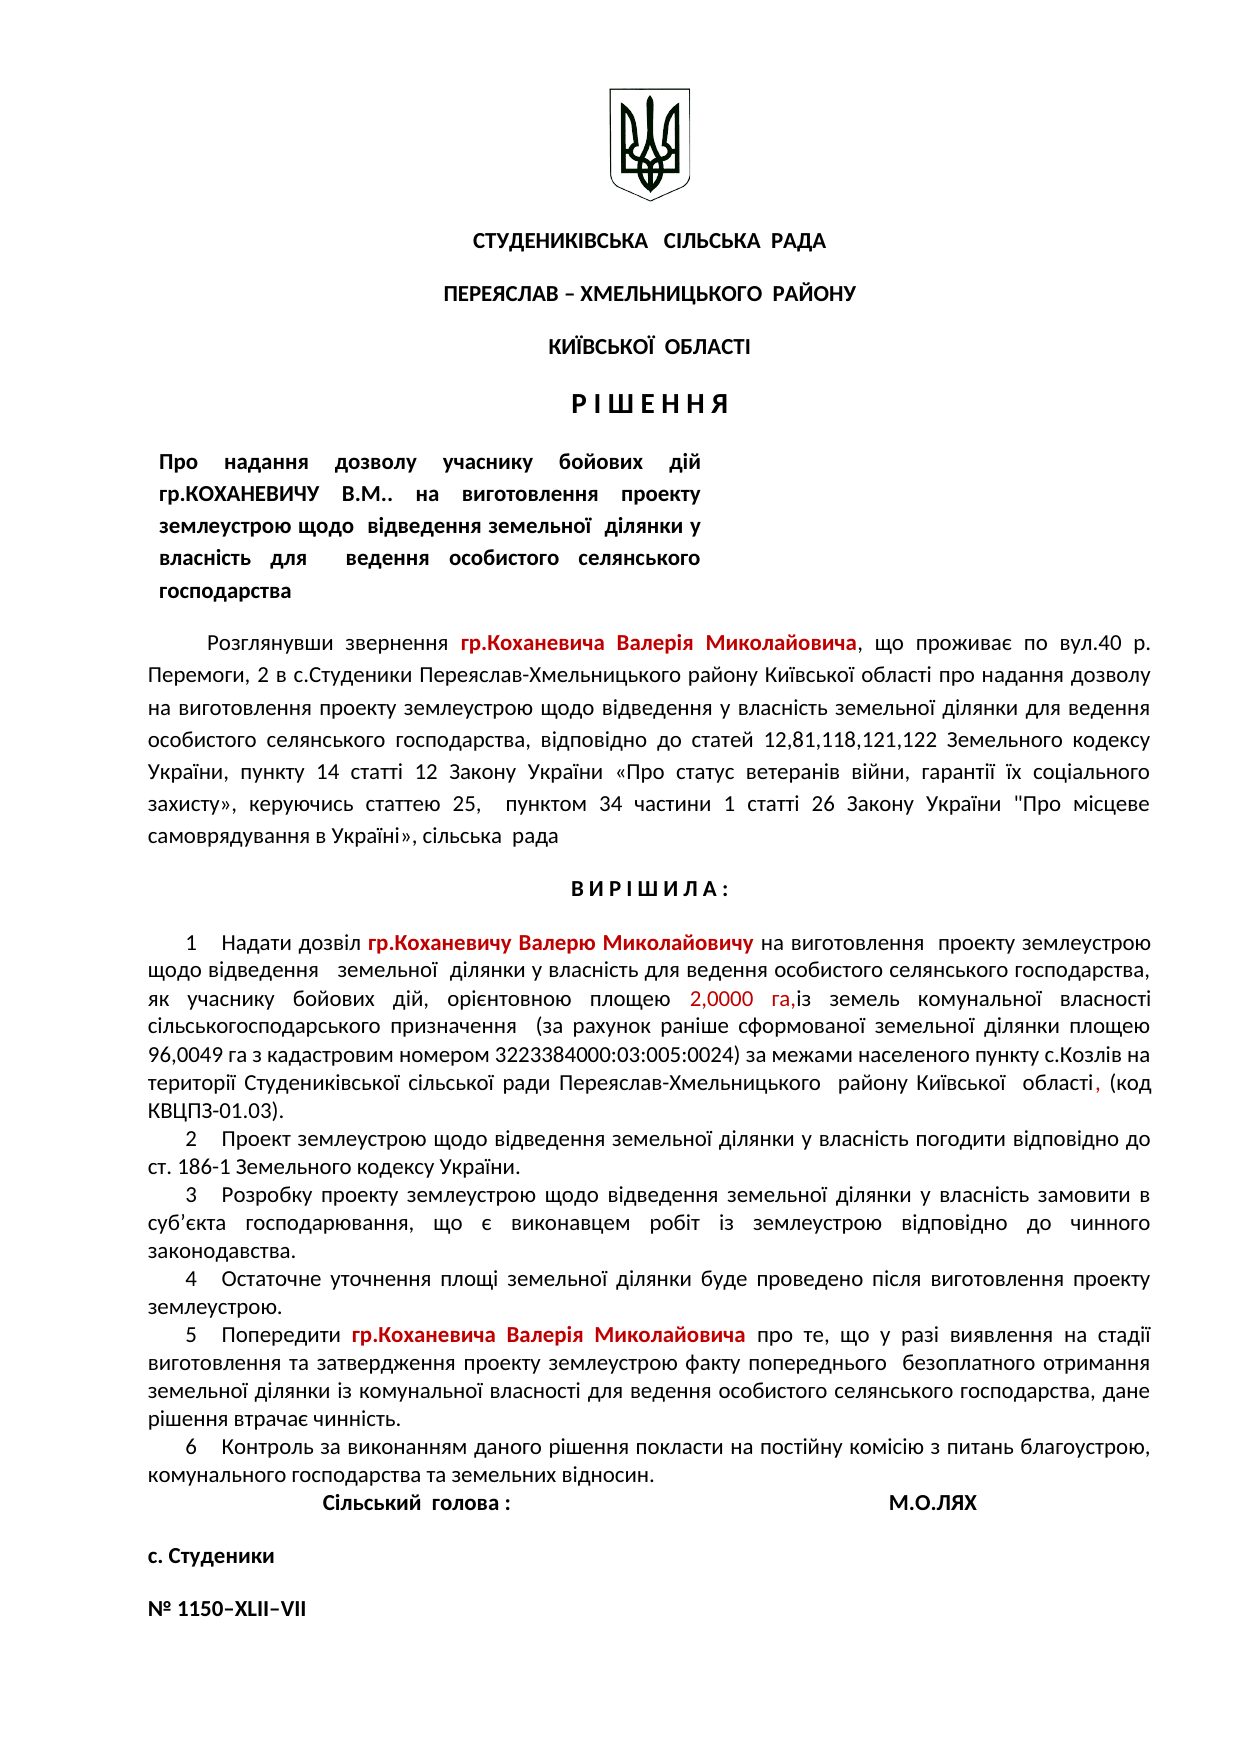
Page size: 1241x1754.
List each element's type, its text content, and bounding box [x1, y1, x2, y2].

text Р І Ш Е Н Н Я [148, 385, 1152, 421]
list Контроль за виконанням даного рішення покласти на постійну комісію з питань благоустрою, комунального господарства та земельних відносин. [148, 1432, 1152, 1488]
text В И Р І Ш И Л А : [148, 874, 1152, 903]
table_header Про надання дозволу учаснику бойових дій гр.КОХАНЕВИЧУ В.М.. на виготовлення проекту землеустрою щодо відведення земельної ділянки у власність для ведення особистого селянського господарства [148, 447, 712, 628]
text ПЕРЕЯСЛАВ – ХМЕЛЬНИЦЬКОГО РАЙОНУ [148, 279, 1152, 307]
text с. Студеники [148, 1541, 1152, 1569]
list Проект землеустрою щодо відведення земельної ділянки у власність погодити відповідно до ст. 186-1 Земельного кодексу України. [148, 1124, 1152, 1180]
list Попередити гр.Коханевича Валерія Миколайовича про те, що у разі виявлення на стадії виготовлення та затвердження проекту землеустрою факту попереднього безоплатного отримання земельної ділянки із комунальної власності для ведення особистого селянського господарства, дане рішення втрачає чинність. [148, 1320, 1152, 1432]
list Надати дозвіл гр.Коханевичу Валерю Миколайовичу на виготовлення проекту землеустрою щодо відведення земельної ділянки у власність для ведення особистого селянського господарства, як учаснику бойових дій, орієнтовною площею 2,0000 га,із земель комунальної власності сільськогосподарського призначення (за рахунок раніше сформованої земельної ділянки площею 96,0049 га з кадастровим номером 3223384000:03:005:0024) за межами населеного пункту с.Козлів на території Студениківської сільської ради Переяслав-Хмельницького району Київської області, (код КВЦПЗ-01.03). [148, 928, 1152, 1124]
text № 1150–XLІІ–VІІ [148, 1594, 1152, 1622]
text СТУДЕНИКІВСЬКА СІЛЬСЬКА РАДА [148, 226, 1152, 254]
list Остаточне уточнення площі земельної ділянки буде проведено після виготовлення проекту землеустрою. [148, 1264, 1152, 1320]
list Розробку проекту землеустрою щодо відведення земельної ділянки у власність замовити в суб’єкта господарювання, що є виконавцем робіт із землеустрою відповідно до чинного законодавства. [148, 1180, 1152, 1264]
text КИЇВСЬКОЇ ОБЛАСТІ [148, 332, 1152, 360]
picture [609, 88, 691, 202]
text Розглянувши звернення гр.Коханевича Валерія Миколайовича, що проживає по вул.40 р. Перемоги, 2 в с.Студеники Переяслав-Хмельницького району Київської області про надання дозволу на виготовлення проекту землеустрою щодо відведення у власність земельної ділянки для ведення особистого селянського господарства, відповідно до статей 12,81,118,121,122 Земельного кодексу України, пункту 14 статті 12 Закону України «Про статус ветеранів війни, гарантії їх соціального захисту», керуючись статтею 25, пунктом 34 частини 1 статті 26 Закону України "Про місцеве самоврядування в Україні», сільська рада [148, 628, 1152, 849]
text Сільський голова : М.О.ЛЯХ [148, 1488, 1152, 1516]
